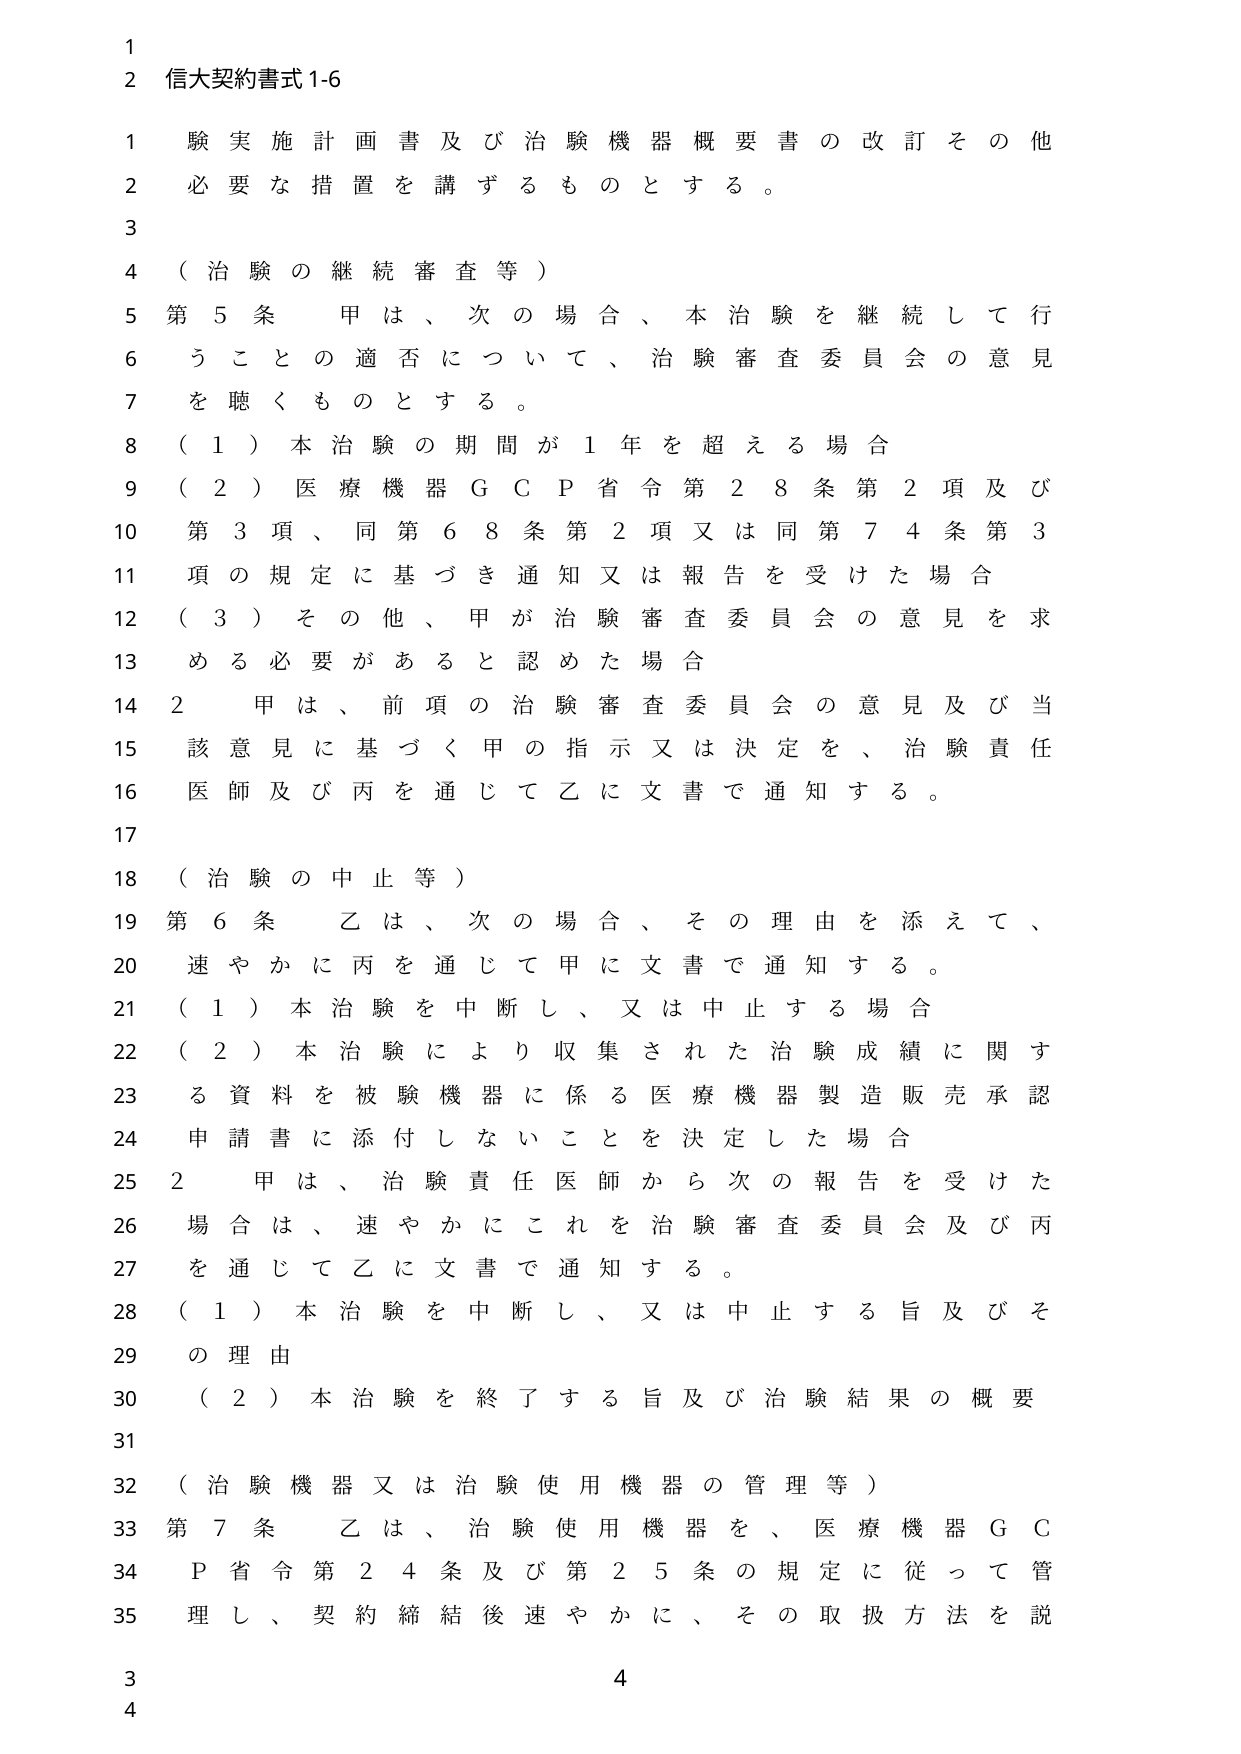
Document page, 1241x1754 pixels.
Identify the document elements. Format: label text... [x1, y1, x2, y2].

text （２）医療機器ＧＣＰ省令第２８条第２項及び第３項、同第６８条第２項又は同第７４条第３項の規定に基づき通知又は報告を受けた場合 [166, 465, 1071, 595]
text （２）本治験を終了する旨及び治験結果の概要 [167, 1375, 1071, 1419]
text （１）本治験の期間が１年を超える場合 [166, 422, 1071, 465]
text （治験の継続審査等） [166, 249, 1074, 292]
text （治験の中止等） [166, 855, 1074, 899]
text ２ 甲は、治験責任医師から次の報告を受けた場合は、速やかにこれを治験審査委員会及び丙を通じて乙に文書で通知する。 [166, 1159, 1073, 1289]
text （２）本治験により収集された治験成績に関する資料を被験機器に係る医療機器製造販売承認申請書に添付しないことを決定した場合 [166, 1029, 1071, 1159]
text （１）本治験を中断し、又は中止する旨及びその理由 [166, 1289, 1071, 1375]
text （１）本治験を中断し、又は中止する場合 [166, 985, 1071, 1029]
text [166, 1505, 1073, 1635]
text ２ 甲は、前項の治験審査委員会の意見及び当該意見に基づく甲の指示又は決定を、治験責任医師及び丙を通じて乙に文書で通知する。 [166, 682, 1073, 812]
text （治験機器又は治験使用機器の管理等） [166, 1462, 1074, 1505]
text 第６条 乙は、次の場合、その理由を添えて、速やかに丙を通じて甲に文書で通知する。 [166, 899, 1073, 985]
text （３）その他、甲が治験審査委員会の意見を求める必要があると認めた場合 [166, 595, 1071, 682]
text 第５条 甲は、次の場合、本治験を継続して行うことの適否について、治験審査委員会の意見を聴くものとする。 [166, 292, 1073, 422]
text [166, 119, 1073, 205]
